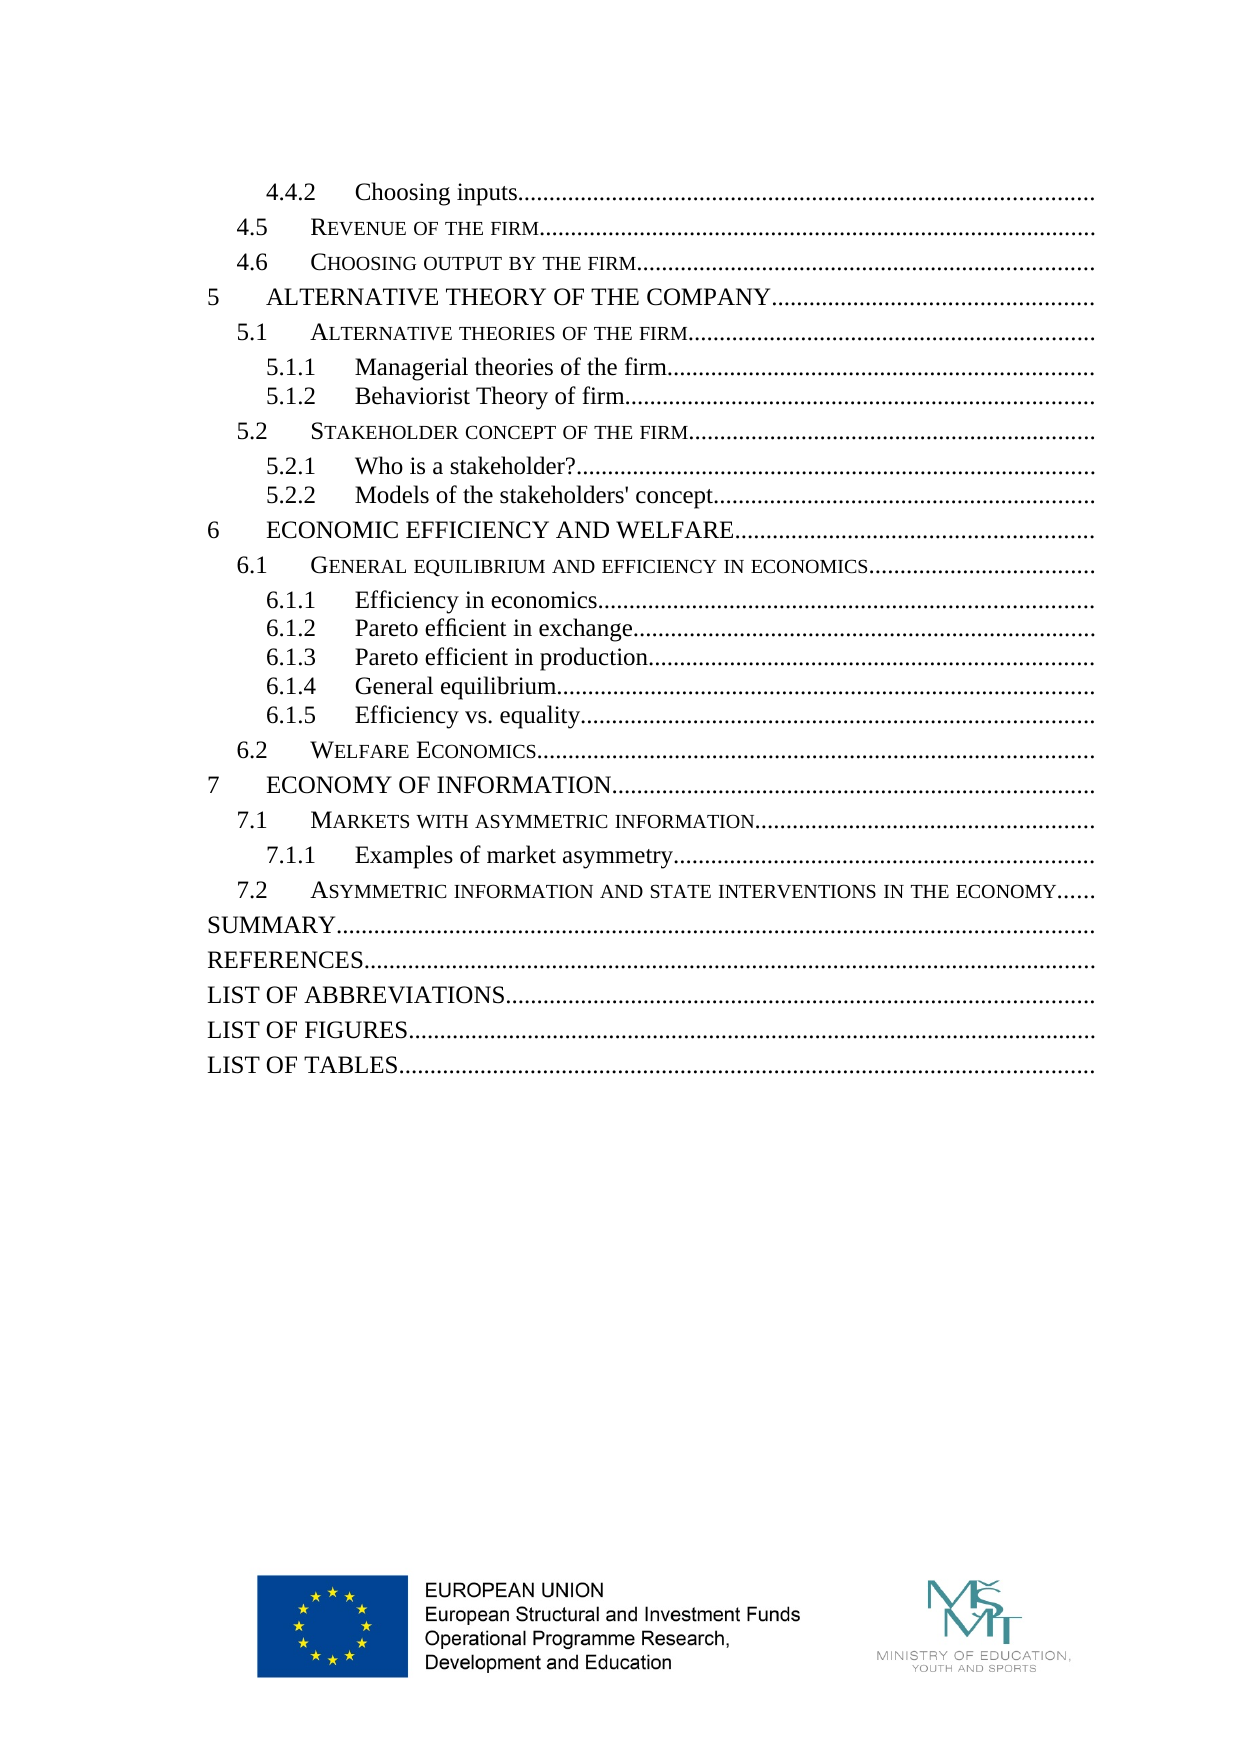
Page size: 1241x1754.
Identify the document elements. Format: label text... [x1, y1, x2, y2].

text 6.1.3 Pareto efficient in production 56 [266, 642, 1063, 671]
text 6.1.5 Efficiency vs. equality 60 [266, 700, 1063, 728]
text List of tables 77 [207, 1050, 1063, 1078]
text 4.6 Choosing output by the firm 39 [236, 247, 1063, 276]
text 5.2 Stakeholder concept of the firm 48 [236, 416, 1063, 445]
text 5.2.1 Who is a stakeholder? 48 [266, 451, 1063, 480]
text 6.1.4 General equilibrium 58 [266, 671, 1063, 700]
picture [206, 1524, 1121, 1728]
text 5.1 Alternative theories of the firm 42 [236, 317, 1063, 346]
text list of Figures 76 [207, 1015, 1063, 1043]
text 7 ECONOMY OF INFORMATION 65 [207, 770, 1063, 798]
text 7.2 Asymmetric information and state interventions in the economy 69 [236, 875, 1063, 903]
text 4.5 Revenue of the firm 38 [236, 212, 1063, 241]
text 6.1.2 Pareto efﬁcient in exchange 55 [266, 613, 1063, 642]
text References 72 [207, 945, 1063, 973]
text 7.1.1 Examples of market asymmetry 68 [266, 840, 1063, 868]
text 6.1 General equilibrium and efficiency in economics 54 [236, 550, 1063, 578]
text 5.2.2 Models of the stakeholders' concept 50 [266, 480, 1063, 508]
text 5 ALTERNATIVE THEORY OF THE COMPANY 42 [207, 282, 1063, 311]
text 6 ECONOMIC EFFICIENCY AND welfare 54 [207, 515, 1063, 543]
text 7.1 Markets with asymmetric information 65 [236, 805, 1063, 833]
text 4.4.2 Choosing inputs 38 [266, 177, 1063, 206]
text 5.1.2 Behaviorist Theory of firm 46 [266, 381, 1063, 410]
text 6.1.1 Efficiency in economics 55 [266, 585, 1063, 613]
text 5.1.1 Managerial theories of the firm 43 [266, 352, 1063, 381]
text List of Abbreviations 74 [207, 980, 1063, 1008]
text Summary 71 [207, 910, 1063, 938]
text 6.2 Welfare Economics 61 [236, 735, 1063, 763]
